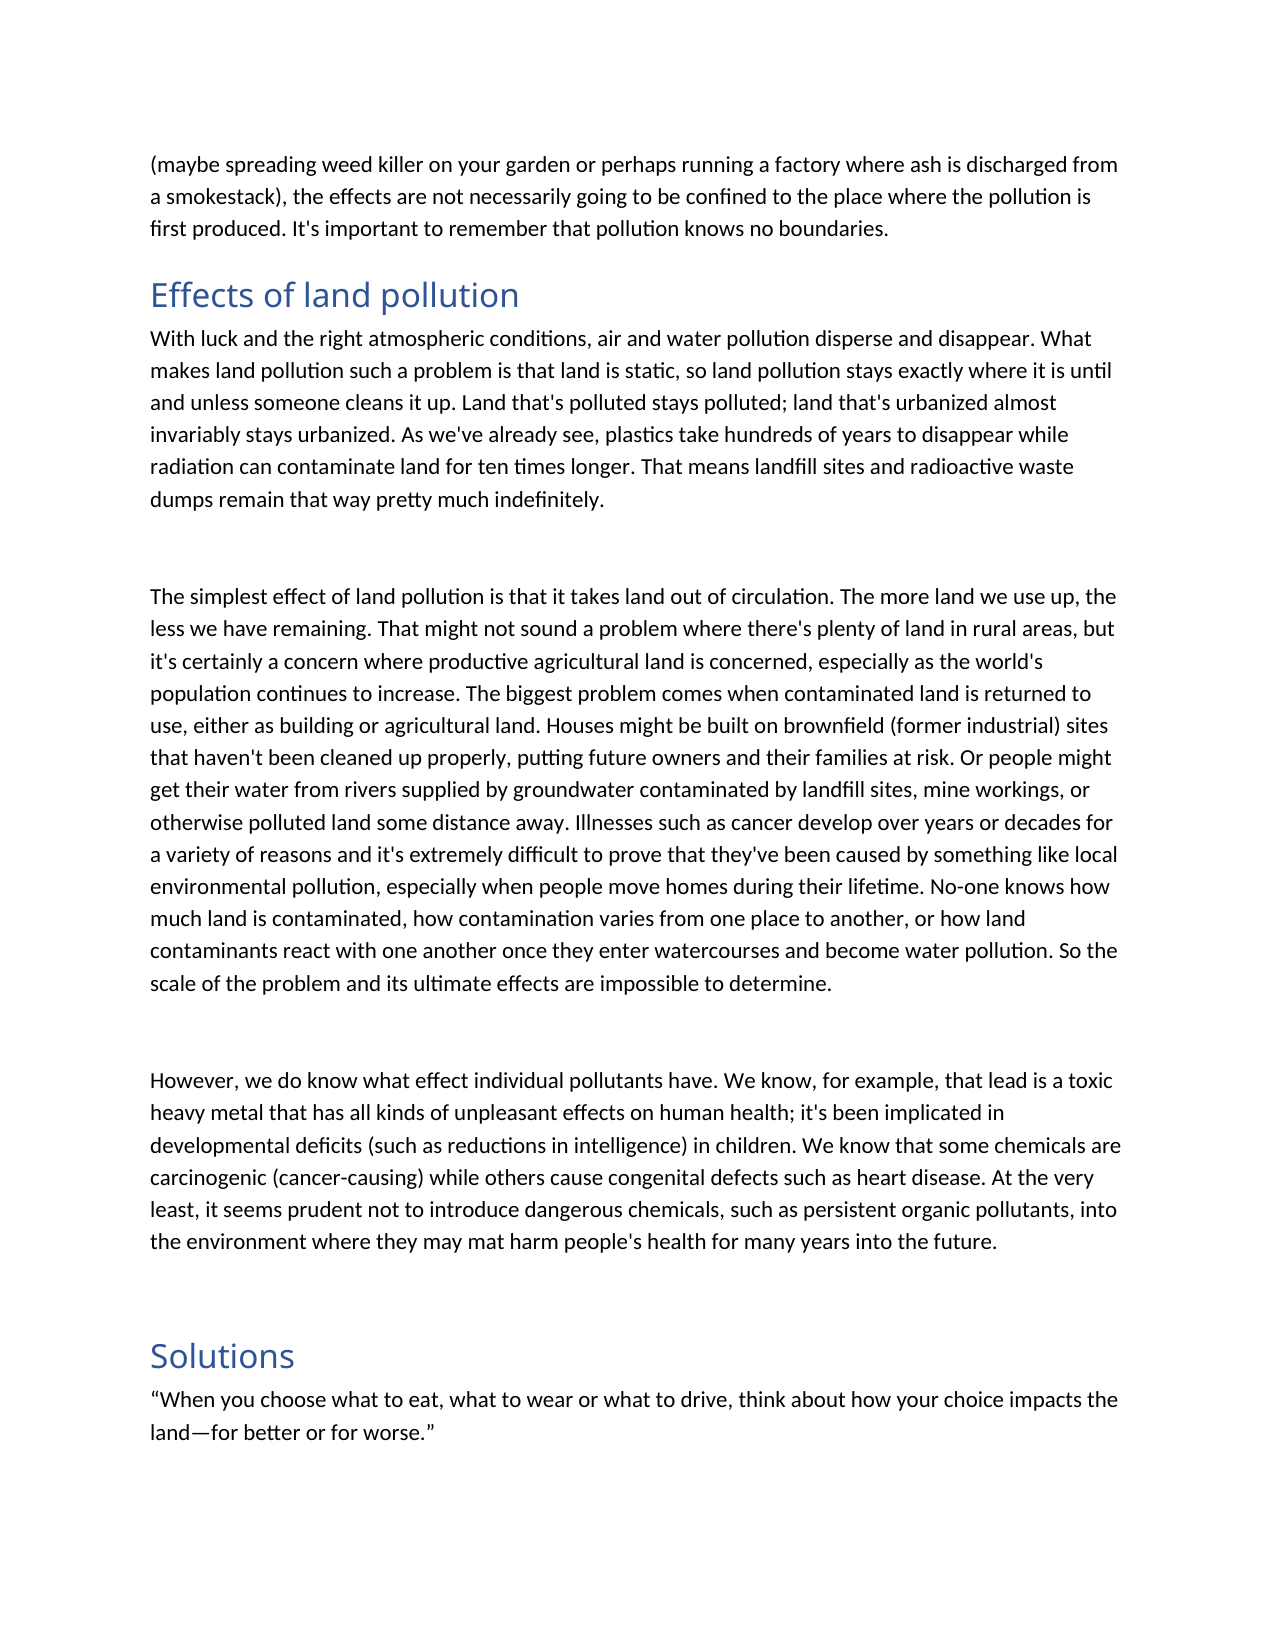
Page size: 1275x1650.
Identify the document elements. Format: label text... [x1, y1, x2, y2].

subtitle Solutions [150, 1333, 1125, 1379]
text However, we do know what effect individual pollutants have. We know, for example, that lead is a toxic heavy metal that has all kinds of unpleasant effects on human health; it's been implicated in developmental deficits (such as reductions in intelligence) in children. We know that some chemicals are carcinogenic (cancer-causing) while others cause congenital defects such as heart disease. At the very least, it seems prudent not to introduce dangerous chemicals, such as persistent organic pollutants, into the environment where they may mat harm people's health for many years into the future. [150, 1066, 1125, 1255]
subtitle Effects of land pollution [150, 272, 1125, 317]
text With luck and the right atmospheric conditions, air and water pollution disperse and disappear. What makes land pollution such a problem is that land is static, so land pollution stays exactly where it is until and unless someone cleans it up. Land that's polluted stays polluted; land that's urbanized almost invariably stays urbanized. As we've already see, plastics take hundreds of years to disappear while radiation can contaminate land for ten times longer. That means landfill sites and radioactive waste dumps remain that way pretty much indefinitely. [150, 324, 1125, 513]
text The simplest effect of land pollution is that it takes land out of circulation. The more land we use up, the less we have remaining. That might not sound a problem where there's plenty of land in rural areas, but it's certainly a concern where productive agricultural land is concerned, especially as the world's population continues to increase. The biggest problem comes when contaminated land is returned to use, either as building or agricultural land. Houses might be built on brownfield (former industrial) sites that haven't been cleaned up properly, putting future owners and their families at risk. Or people might get their water from rivers supplied by groundwater contaminated by landfill sites, mine workings, or otherwise polluted land some distance away. Illnesses such as cancer develop over years or decades for a variety of reasons and it's extremely difficult to prove that they've been caused by something like local environmental pollution, especially when people move homes during their lifetime. No-one knows how much land is contaminated, how contamination varies from one place to another, or how land contaminants react with one another once they enter watercourses and become water pollution. So the scale of the problem and its ultimate effects are impossible to determine. [150, 582, 1125, 997]
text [150, 150, 1125, 242]
text “When you choose what to eat, what to wear or what to drive, think about how your choice impacts the land—for better or for worse.” [150, 1386, 1125, 1446]
